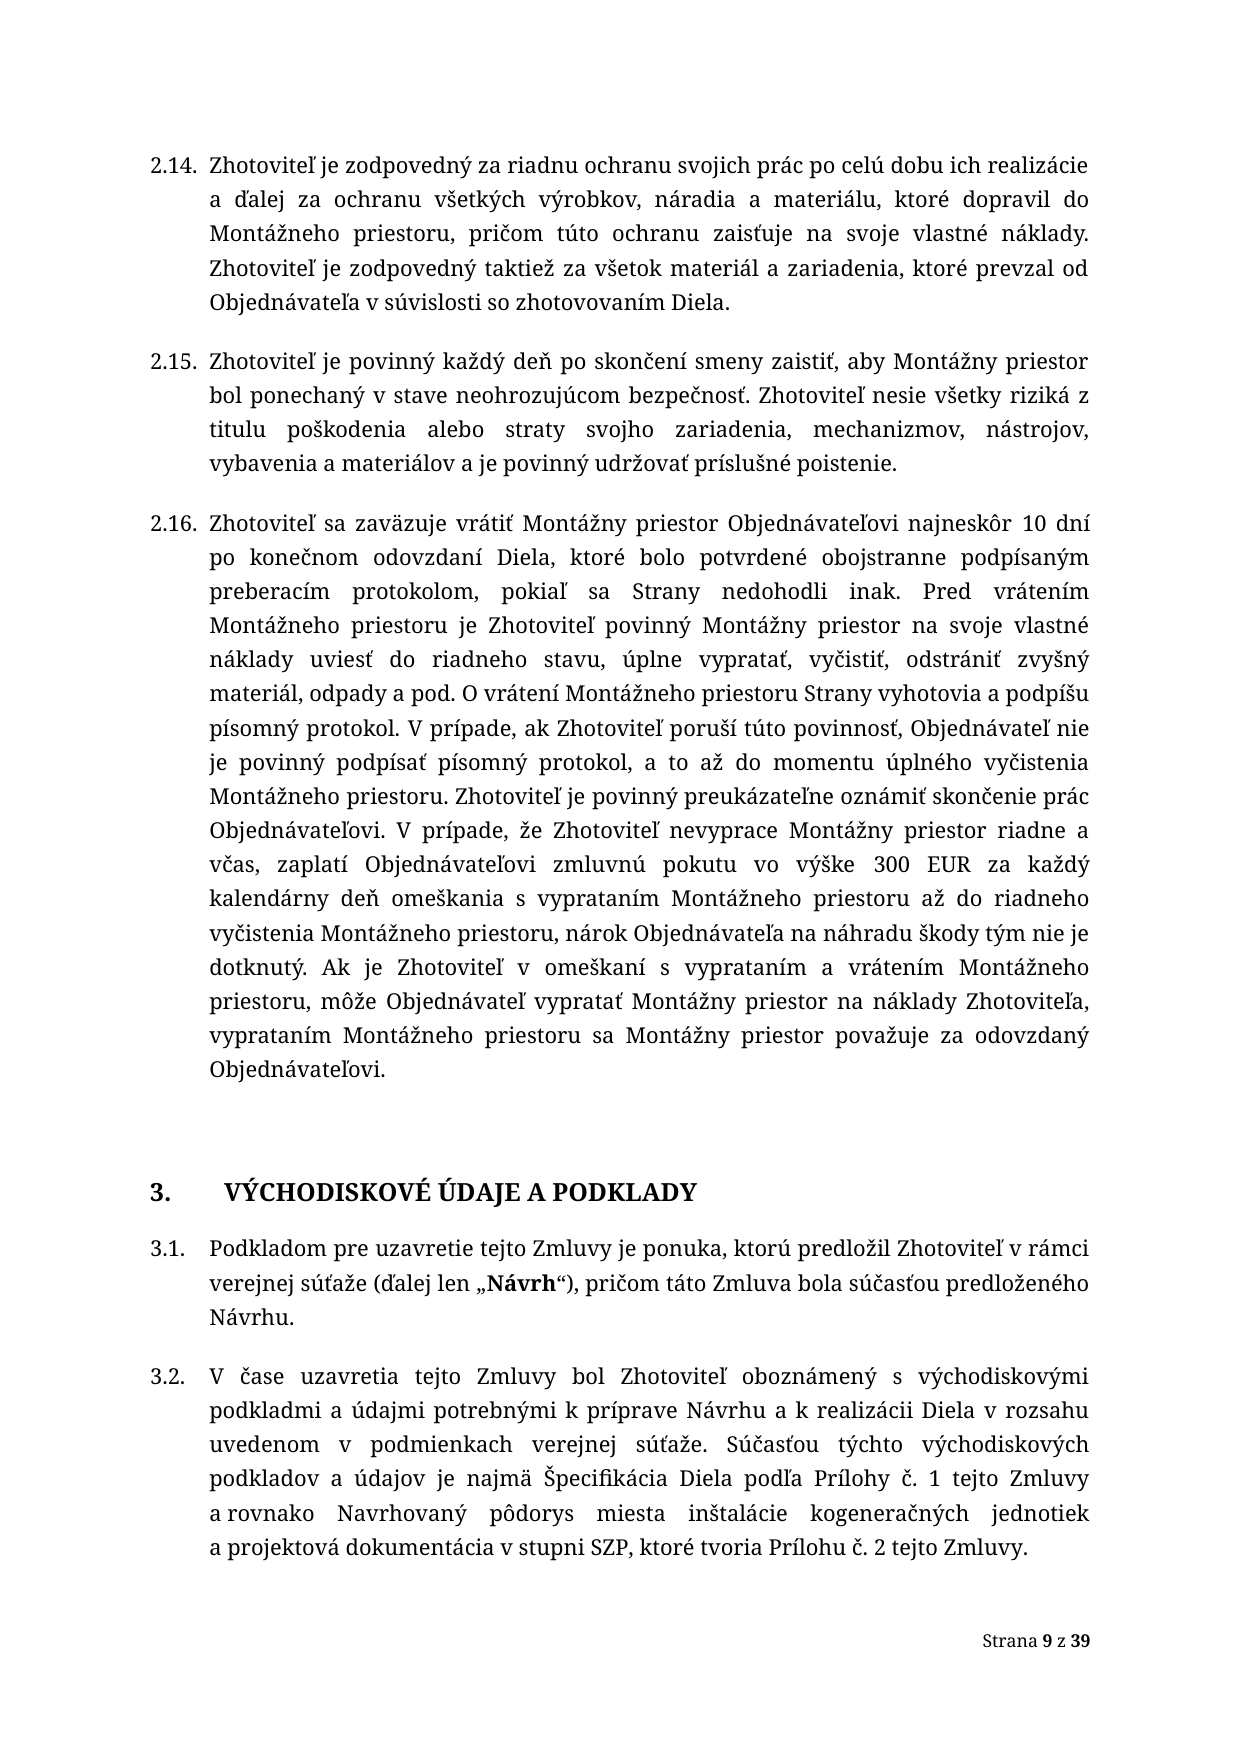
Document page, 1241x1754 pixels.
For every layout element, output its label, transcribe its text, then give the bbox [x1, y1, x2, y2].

subtitle Východiskové údaje a podklady [150, 1174, 1090, 1208]
list Podkladom pre uzavretie tejto Zmluvy je ponuka, ktorú predložil Zhotoviteľ v rámci verejnej súťaže (ďalej len „Návrh“), pričom táto Zmluva bola súčasťou predloženého Návrhu. [150, 1233, 1090, 1331]
list Zhotoviteľ sa zaväzuje vrátiť Montážny priestor Objednávateľovi najneskôr 10 dní po konečnom odovzdaní Diela, ktoré bolo potvrdené obojstranne podpísaným preberacím protokolom, pokiaľ sa Strany nedohodli inak. Pred vrátením Montážneho priestoru je Zhotoviteľ povinný Montážny priestor na svoje vlastné náklady uviesť do riadneho stavu, úplne vypratať, vyčistiť, odstrániť zvyšný materiál, odpady a pod. O vrátení Montážneho priestoru Strany vyhotovia a podpíšu písomný protokol. V prípade, ak Zhotoviteľ poruší túto povinnosť, Objednávateľ nie je povinný podpísať písomný protokol, a to až do momentu úplného vyčistenia Montážneho priestoru. Zhotoviteľ je povinný preukázateľne oznámiť skončenie prác Objednávateľovi. V prípade, že Zhotoviteľ nevyprace Montážny priestor riadne a včas, zaplatí Objednávateľovi zmluvnú pokutu vo výške 300 EUR za každý kalendárny deň omeškania s vyprataním Montážneho priestoru až do riadneho vyčistenia Montážneho priestoru, nárok Objednávateľa na náhradu škody tým nie je dotknutý. Ak je Zhotoviteľ v omeškaní s vyprataním a vrátením Montážneho priestoru, môže Objednávateľ vypratať Montážny priestor na náklady Zhotoviteľa, vyprataním Montážneho priestoru sa Montážny priestor považuje za odovzdaný Objednávateľovi. [150, 507, 1090, 1084]
list V čase uzavretia tejto Zmluvy bol Zhotoviteľ oboznámený s východiskovými podkladmi a údajmi potrebnými k príprave Návrhu a k realizácii Diela v rozsahu uvedenom v podmienkach verejnej súťaže. Súčasťou týchto východiskových podkladov a údajov je najmä Špecifikácia Diela podľa Prílohy č. 1 tejto Zmluvy a rovnako Navrhovaný pôdorys miesta inštalácie kogeneračných jednotiek a projektová dokumentácia v stupni SZP, ktoré tvoria Prílohu č. 2 tejto Zmluvy. [150, 1361, 1090, 1561]
list Zhotoviteľ je zodpovedný za riadnu ochranu svojich prác po celú dobu ich realizácie a ďalej za ochranu všetkých výrobkov, náradia a materiálu, ktoré dopravil do Montážneho priestoru, pričom túto ochranu zaisťuje na svoje vlastné náklady. Zhotoviteľ je zodpovedný taktiež za všetok materiál a zariadenia, ktoré prevzal od Objednávateľa v súvislosti so zhotovovaním Diela. [150, 150, 1090, 316]
list Zhotoviteľ je povinný každý deň po skončení smeny zaistiť, aby Montážny priestor bol ponechaný v stave neohrozujúcom bezpečnosť. Zhotoviteľ nesie všetky riziká z titulu poškodenia alebo straty svojho zariadenia, mechanizmov, nástrojov, vybavenia a materiálov a je povinný udržovať príslušné poistenie. [150, 346, 1090, 478]
